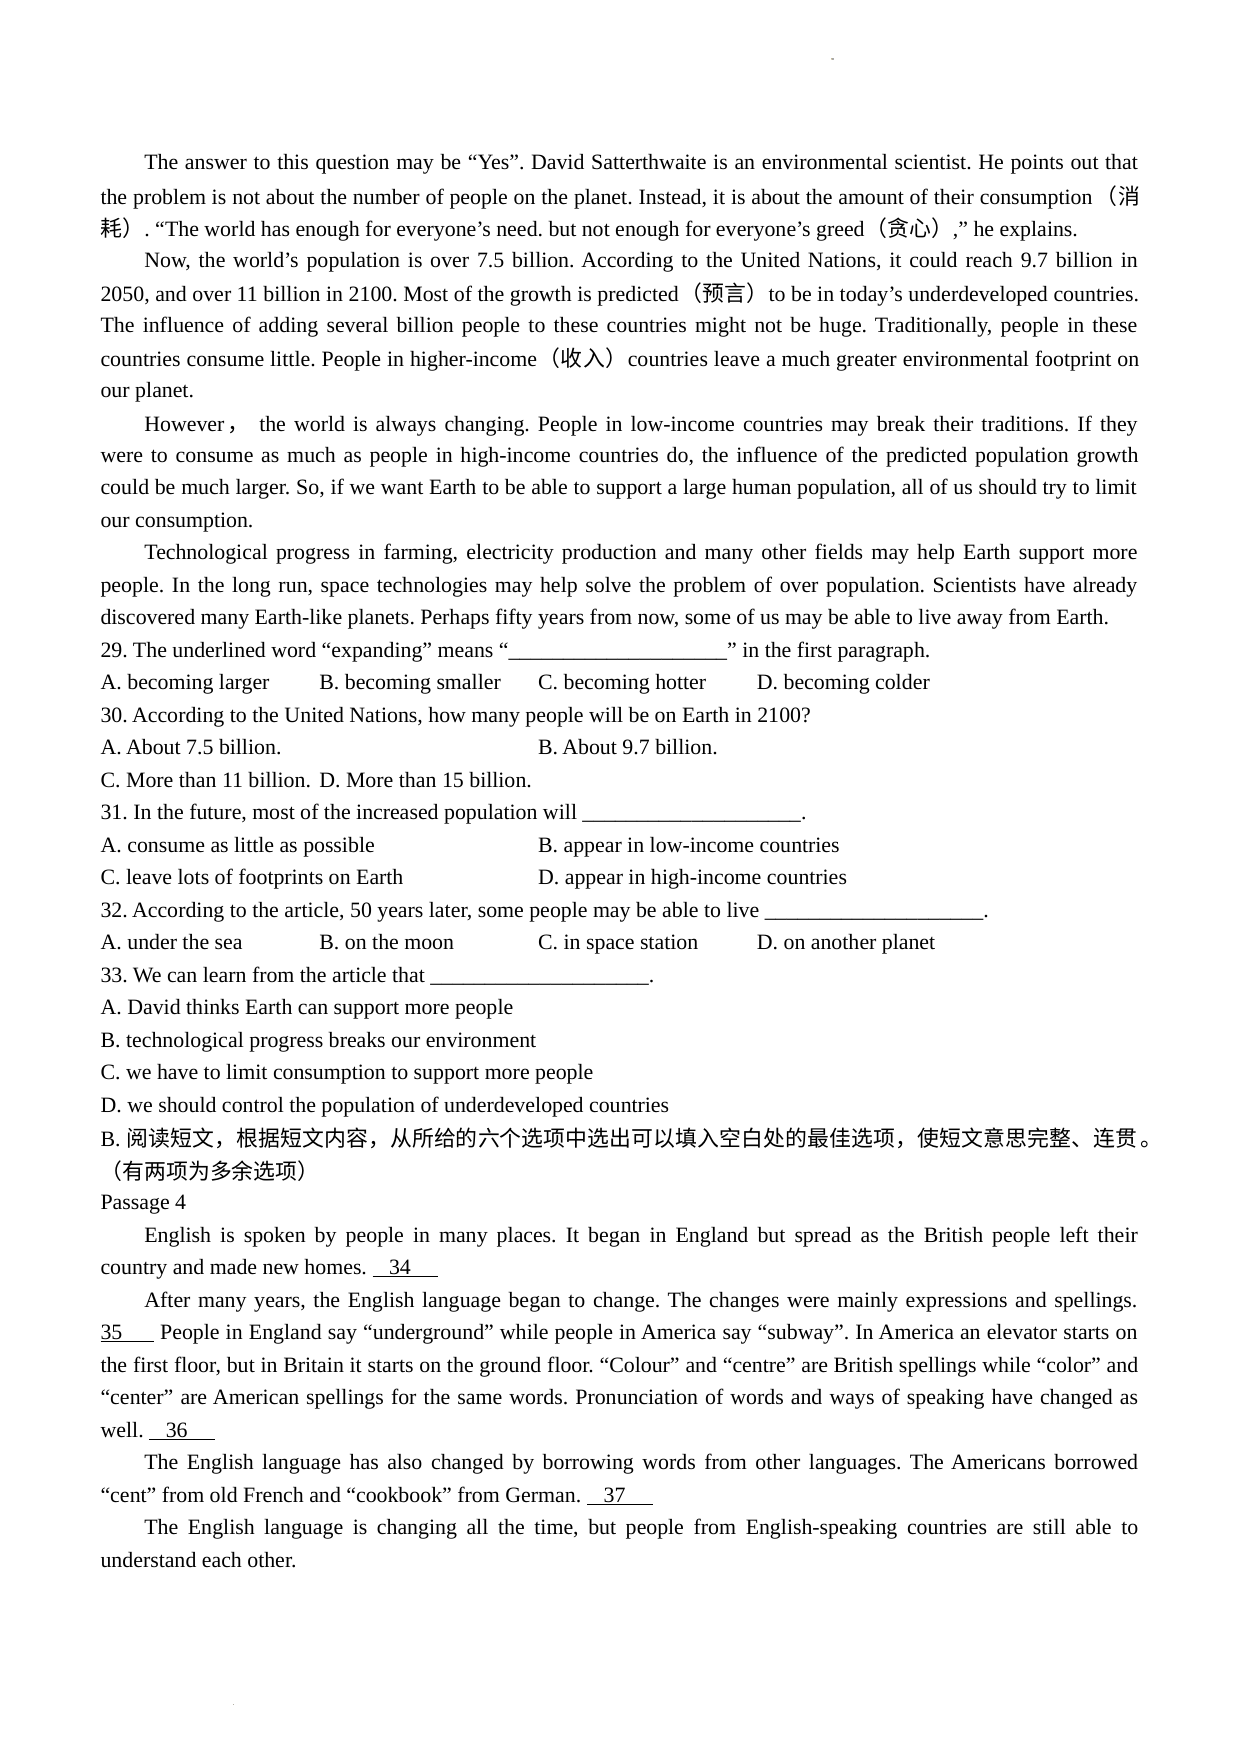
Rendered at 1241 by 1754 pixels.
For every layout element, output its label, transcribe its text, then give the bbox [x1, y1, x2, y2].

text Technological progress in farming, electricity production and many other fields may help Earth support more people. In the long run, space technologies may help solve the problem of over population. Scientists have already discovered many Earth-like planets. Perhaps fifty years from now, some of us may be able to live away from Earth. [100, 536, 1140, 633]
text C. leave lots of footprints on Earth D. appear in high-income countries [100, 861, 1140, 893]
text However， the world is always changing. People in low-income countries may break their traditions. If they were to consume as much as people in high-income countries do, the influence of the predicted population growth could be much larger. So, if we want Earth to be able to support a large human population, all of us should try to limit our consumption. [100, 406, 1140, 536]
text 33. We can learn from the article that ____________________. [100, 958, 1140, 991]
text A. becoming larger B. becoming smaller C. becoming hotter D. becoming colder [100, 666, 1140, 698]
text The English language is changing all the time, but people from English-speaking countries are still able to understand each other. [100, 1511, 1140, 1576]
text The English language has also changed by borrowing words from other languages. The Americans borrowed “cent” from old French and “cookbook” from German. 37 [100, 1446, 1140, 1511]
text 30. According to the United Nations, how many people will be on Earth in 2100? [100, 698, 1140, 731]
text A. David thinks Earth can support more people [100, 991, 1140, 1023]
text After many years, the English language began to change. The changes were mainly expressions and spellings. 35 People in England say “underground” while people in America say “subway”. In America an elevator starts on the first floor, but in Britain it starts on the ground floor. “Colour” and “centre” are British spellings while “color” and “center” are American spellings for the same words. Pronunciation of words and ways of speaking have changed as well. 36 [100, 1283, 1140, 1446]
text English is spoken by people in many places. It began in England but spread as the British people left their country and made new homes. 34 [100, 1218, 1140, 1283]
text 32. According to the article, 50 years later, some people may be able to live ____________________. [100, 893, 1140, 926]
text The answer to this question may be “Yes”. David Satterthwaite is an environmental scientist. He points out that the problem is not about the number of people on the planet. Instead, it is about the amount of their consumption（消耗）. “The world has enough for everyone’s need. but not enough for everyone’s greed（贪心）,” he explains. [100, 146, 1140, 243]
text D. we should control the population of underdeveloped countries [100, 1088, 1140, 1121]
text Now, the world’s population is over 7.5 billion. According to the United Nations, it could reach 9.7 billion in 2050, and over 11 billion in 2100. Most of the growth is predicted（预言）to be in today’s underdeveloped countries. The influence of adding several billion people to these countries might not be huge. Traditionally, people in these countries consume little. People in higher-income（收入）countries leave a much greater environmental footprint on our planet. [100, 243, 1140, 406]
text A. under the sea B. on the moon C. in space station D. on another planet [100, 926, 1140, 958]
text B. technological progress breaks our environment [100, 1023, 1140, 1056]
text B. 阅读短文，根据短文内容，从所给的六个选项中选出可以填入空白处的最佳选项，使短文意思完整、连贯。（有两项为多余选项） [100, 1121, 1140, 1186]
text Passage 4 [100, 1186, 1140, 1218]
text A. About 7.5 billion. B. About 9.7 billion. [100, 731, 1140, 763]
text C. More than 11 billion. D. More than 15 billion. [100, 763, 1140, 796]
text C. we have to limit consumption to support more people [100, 1056, 1140, 1088]
text 29. The underlined word “expanding” means “____________________” in the first paragraph. [100, 633, 1140, 666]
text A. consume as little as possible B. appear in low-income countries [100, 828, 1140, 861]
text 31. In the future, most of the increased population will ____________________. [100, 796, 1140, 828]
